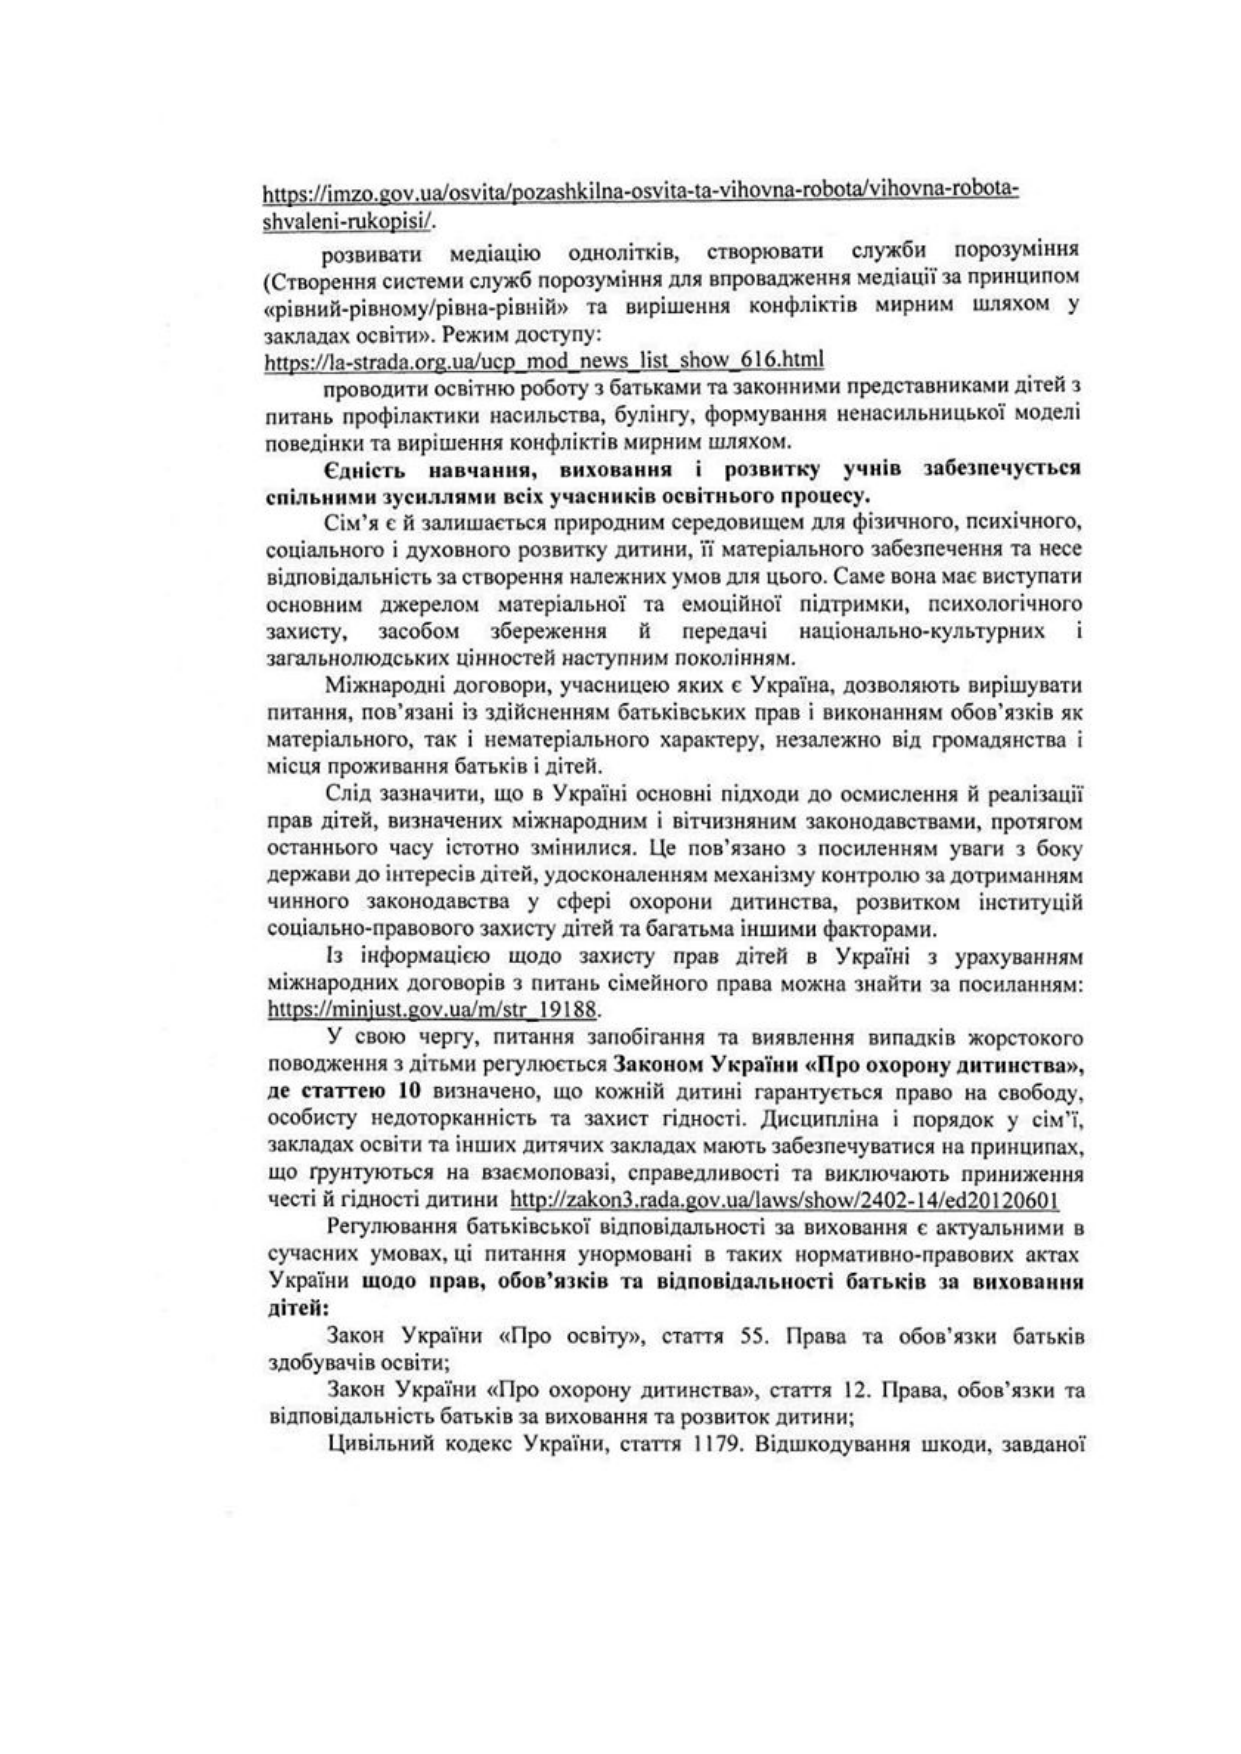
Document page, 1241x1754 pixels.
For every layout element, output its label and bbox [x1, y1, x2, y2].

picture [147, 101, 1152, 1518]
